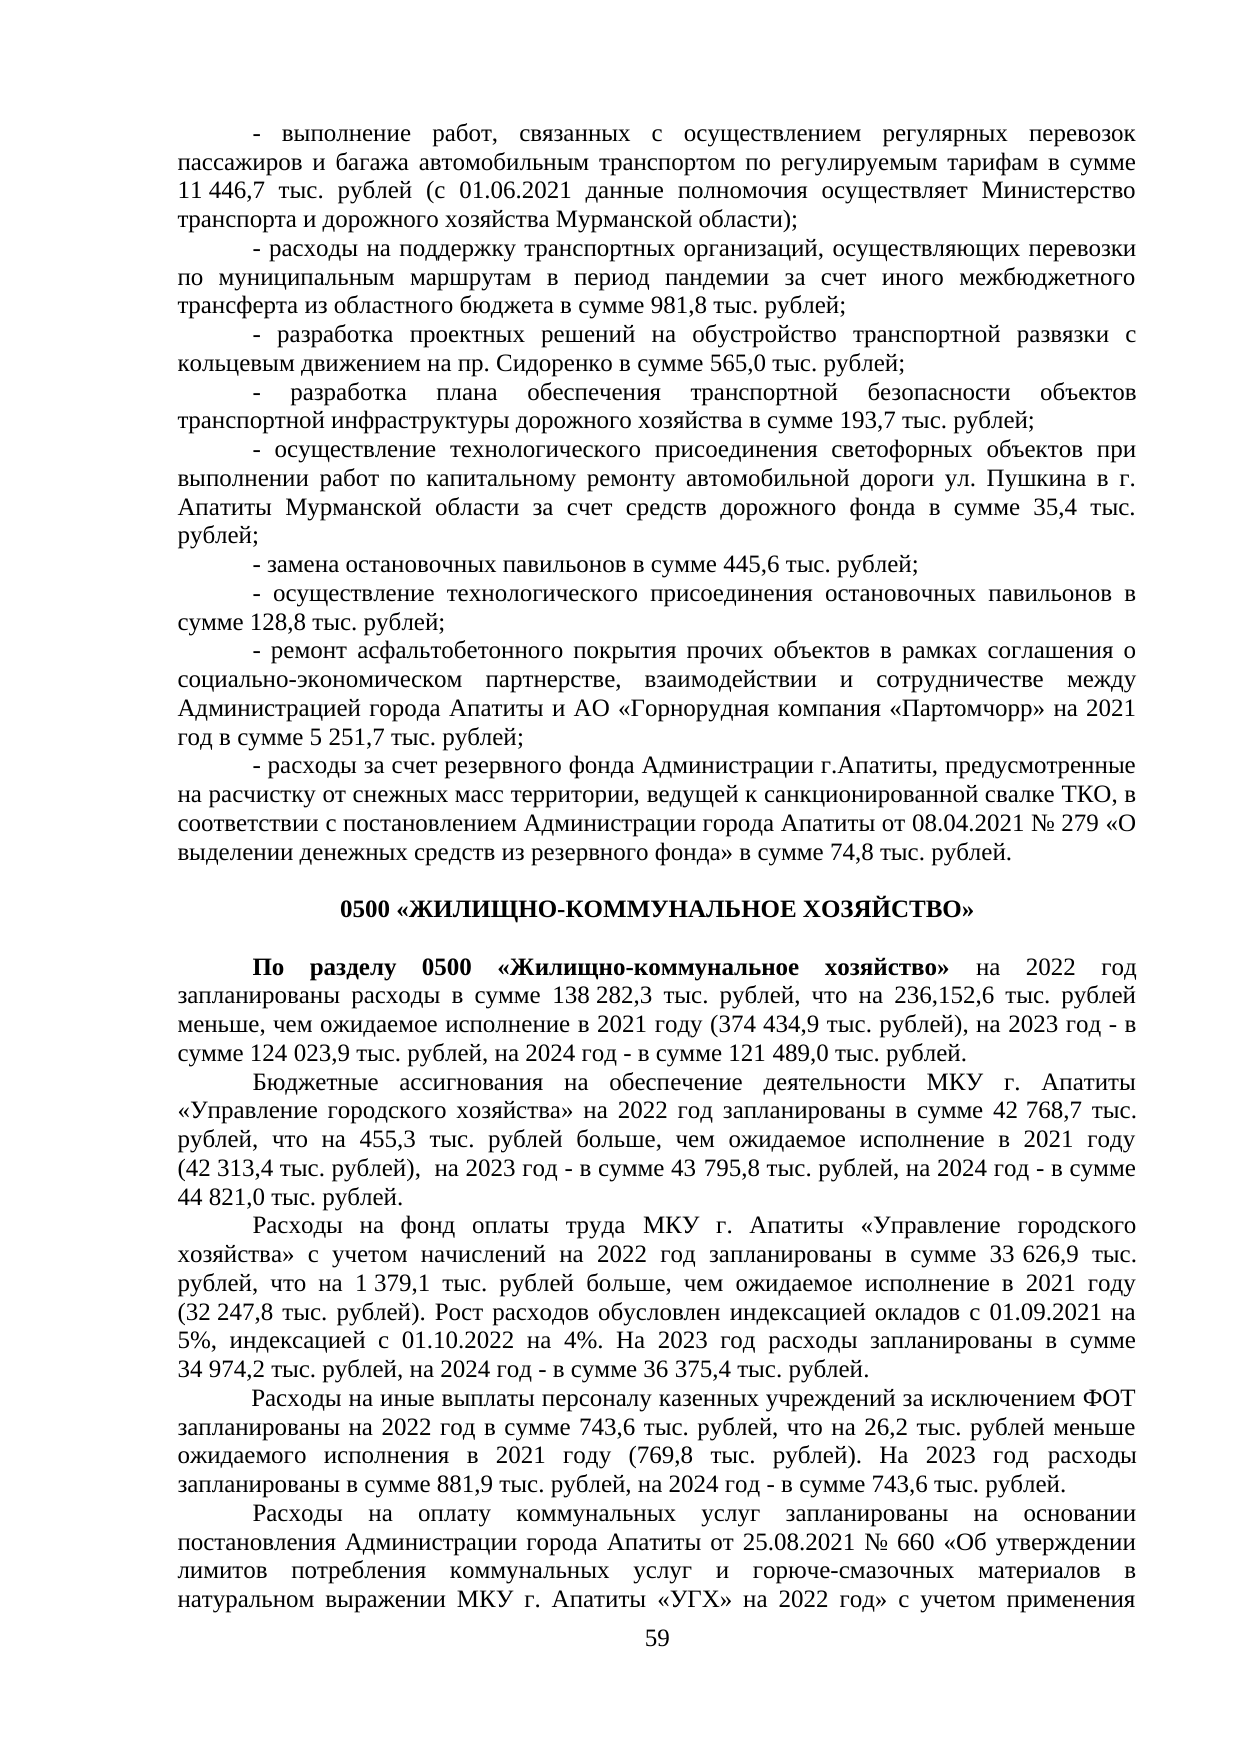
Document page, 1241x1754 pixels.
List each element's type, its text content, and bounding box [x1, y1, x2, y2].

text Расходы на иные выплаты персоналу казенных учреждений за исключением ФОТ запланированы на 2022 год в сумме 743,6 тыс. рублей, что на 26,2 тыс. рублей меньше ожидаемого исполнения в 2021 году (769,8 тыс. рублей). На 2023 год расходы запланированы в сумме 881,9 тыс. рублей, на 2024 год - в сумме 743,6 тыс. рублей. [177, 1383, 1137, 1498]
text - разработка плана обеспечения транспортной безопасности объектов транспортной инфраструктуры дорожного хозяйства в сумме 193,7 тыс. рублей; [177, 377, 1137, 434]
text - осуществление технологического присоединения светофорных объектов при выполнении работ по капитальному ремонту автомобильной дороги ул. Пушкина в г. Апатиты Мурманской области за счет средств дорожного фонда в сумме 35,4 тыс. рублей; [177, 434, 1137, 549]
text - осуществление технологического присоединения остановочных павильонов в сумме 128,8 тыс. рублей; [177, 578, 1137, 636]
text - расходы на поддержку транспортных организаций, осуществляющих перевозки по муниципальным маршрутам в период пандемии за счет иного межбюджетного трансферта из областного бюджета в сумме 981,8 тыс. рублей; [177, 233, 1137, 319]
text - выполнение работ, связанных с осуществлением регулярных перевозок пассажиров и багажа автомобильным транспортом по регулируемым тарифам в сумме 11 446,7 тыс. рублей (с 01.06.2021 данные полномочия осуществляет Министерство транспорта и дорожного хозяйства Мурманской области); [177, 118, 1137, 233]
text - ремонт асфальтобетонного покрытия прочих объектов в рамках соглашения о социально-экономическом партнерстве, взаимодействии и сотрудничестве между Администрацией города Апатиты и АО «Горнорудная компания «Партомчорр» на 2021 год в сумме 5 251,7 тыс. рублей; [177, 636, 1137, 751]
text По разделу 0500 «Жилищно-коммунальное хозяйство» на 2022 год запланированы расходы в сумме 138 282,3 тыс. рублей, что на 236,152,6 тыс. рублей меньше, чем ожидаемое исполнение в 2021 году (374 434,9 тыс. рублей), на 2023 год - в сумме 124 023,9 тыс. рублей, на 2024 год - в сумме 121 489,0 тыс. рублей. [177, 952, 1137, 1067]
text Расходы на фонд оплаты труда МКУ г. Апатиты «Управление городского хозяйства» с учетом начислений на 2022 год запланированы в сумме 33 626,9 тыс. рублей, что на 1 379,1 тыс. рублей больше, чем ожидаемое исполнение в 2021 году (32 247,8 тыс. рублей). Рост расходов обусловлен индексацией окладов с 01.09.2021 на 5%, индексацией с 01.10.2022 на 4%. На 2023 год расходы запланированы в сумме 34 974,2 тыс. рублей, на 2024 год - в сумме 36 375,4 тыс. рублей. [177, 1211, 1137, 1383]
text - разработка проектных решений на обустройство транспортной развязки с кольцевым движением на пр. Сидоренко в сумме 565,0 тыс. рублей; [177, 319, 1137, 377]
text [177, 1498, 1137, 1613]
text - замена остановочных павильонов в сумме 445,6 тыс. рублей; [177, 549, 1137, 578]
text Бюджетные ассигнования на обеспечение деятельности МКУ г. Апатиты «Управление городского хозяйства» на 2022 год запланированы в сумме 42 768,7 тыс. рублей, что на 455,3 тыс. рублей больше, чем ожидаемое исполнение в 2021 году (42 313,4 тыс. рублей), на 2023 год - в сумме 43 795,8 тыс. рублей, на 2024 год - в сумме 44 821,0 тыс. рублей. [177, 1067, 1137, 1211]
text 0500 «ЖИЛИЩНО-КОММУНАЛЬНОЕ ХОЗЯЙСТВО» [177, 894, 1137, 923]
text - расходы за счет резервного фонда Администрации г.Апатиты, предусмотренные на расчистку от снежных масс территории, ведущей к санкционированной свалке ТКО, в соответствии с постановлением Администрации города Апатиты от 08.04.2021 № 279 «О выделении денежных средств из резервного фонда» в сумме 74,8 тыс. рублей. [177, 751, 1137, 866]
